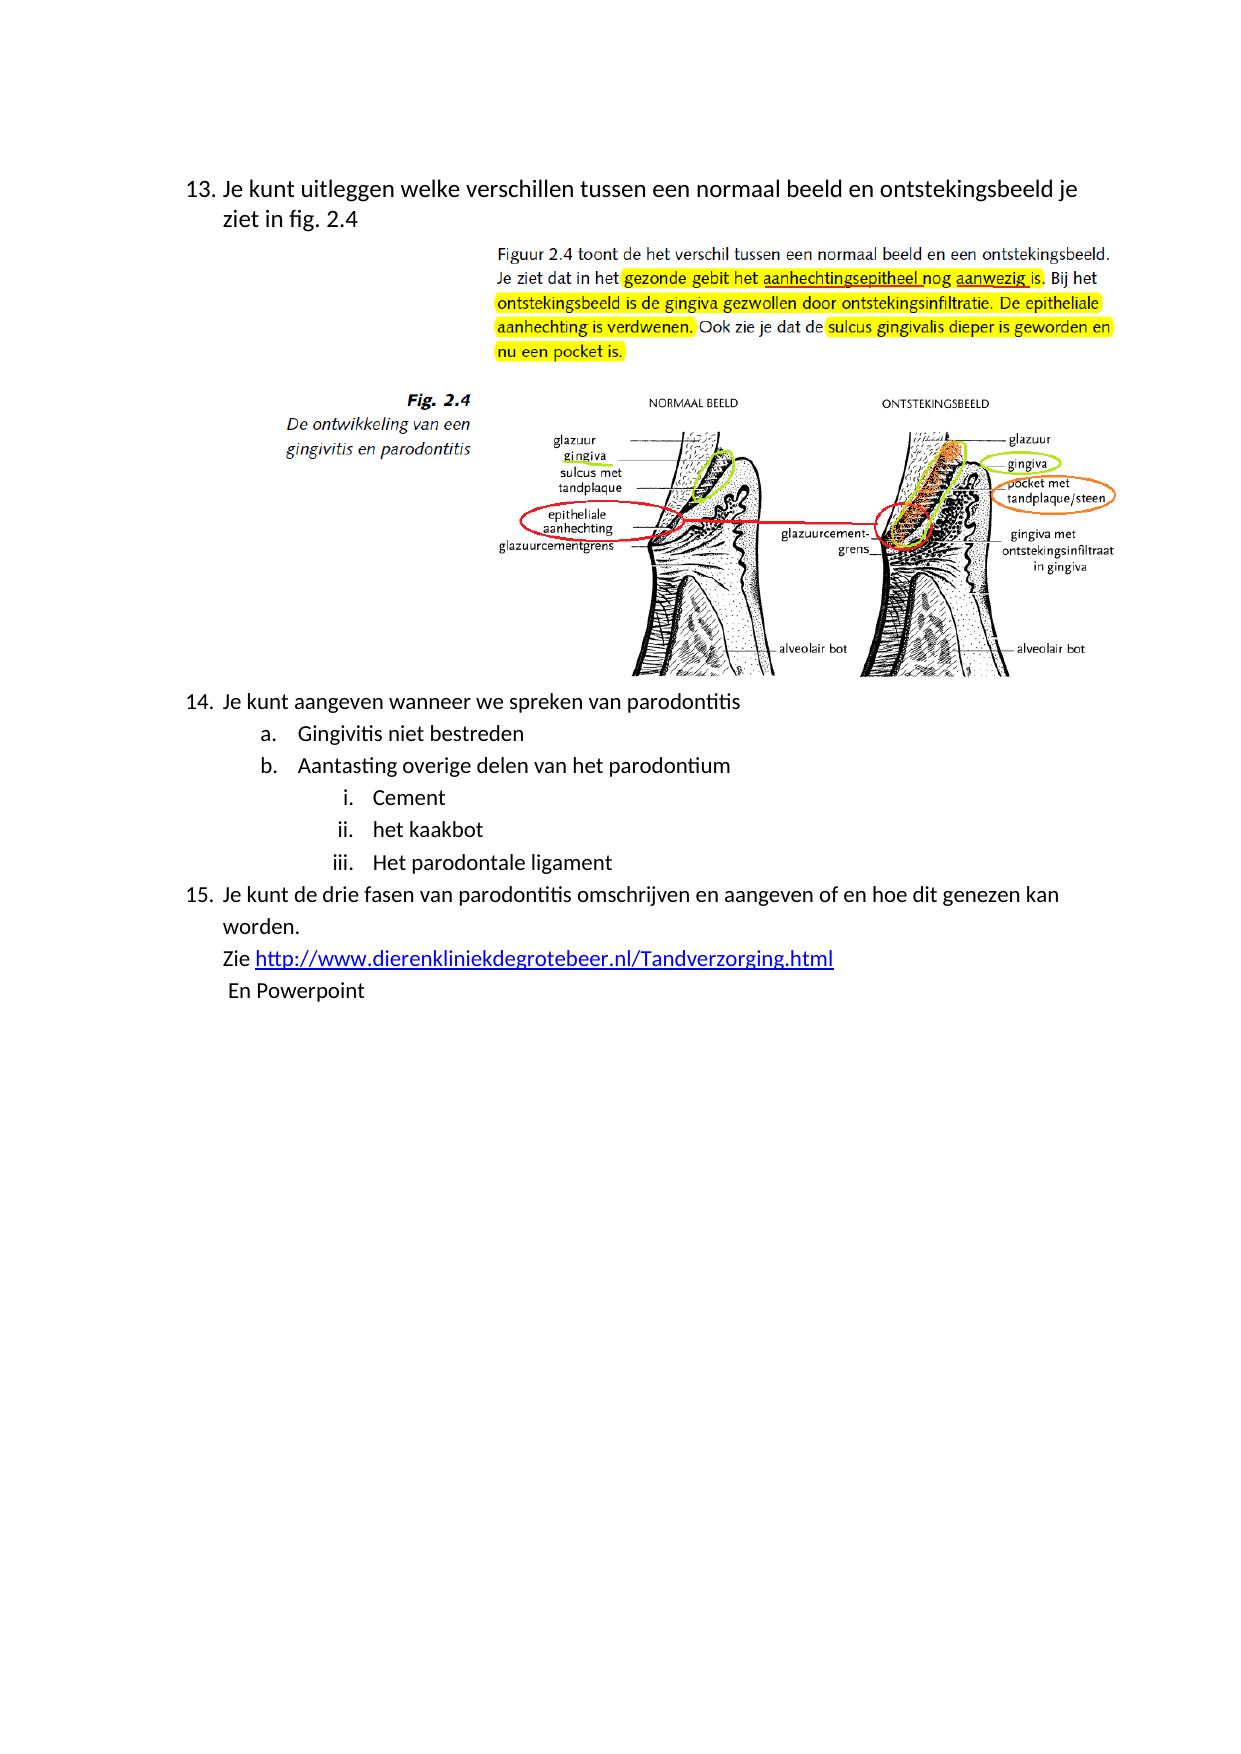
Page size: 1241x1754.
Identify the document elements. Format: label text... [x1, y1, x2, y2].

list Je kunt aangeven wanneer we spreken van parodontitis [185, 687, 1093, 715]
list het kaakbot [354, 816, 1093, 843]
list Zie http://www.dierenkliniekdegrotebeer.nl/Tandverzorging.html [223, 944, 1093, 972]
list Aantasting overige delen van het parodontium [260, 751, 1093, 779]
list Cement [354, 783, 1093, 811]
list Het parodontale ligament [354, 848, 1093, 876]
list Je kunt de drie fasen van parodontitis omschrijven en aangeven of en hoe dit genezen kan worden. [185, 880, 1093, 940]
picture [222, 234, 1167, 687]
list En Powerpoint [223, 976, 1093, 1004]
list Gingivitis niet bestreden [260, 719, 1093, 747]
list Je kunt uitleggen welke verschillen tussen een normaal beeld en ontstekingsbeeld je ziet in fig. 2.4 [185, 173, 1093, 234]
